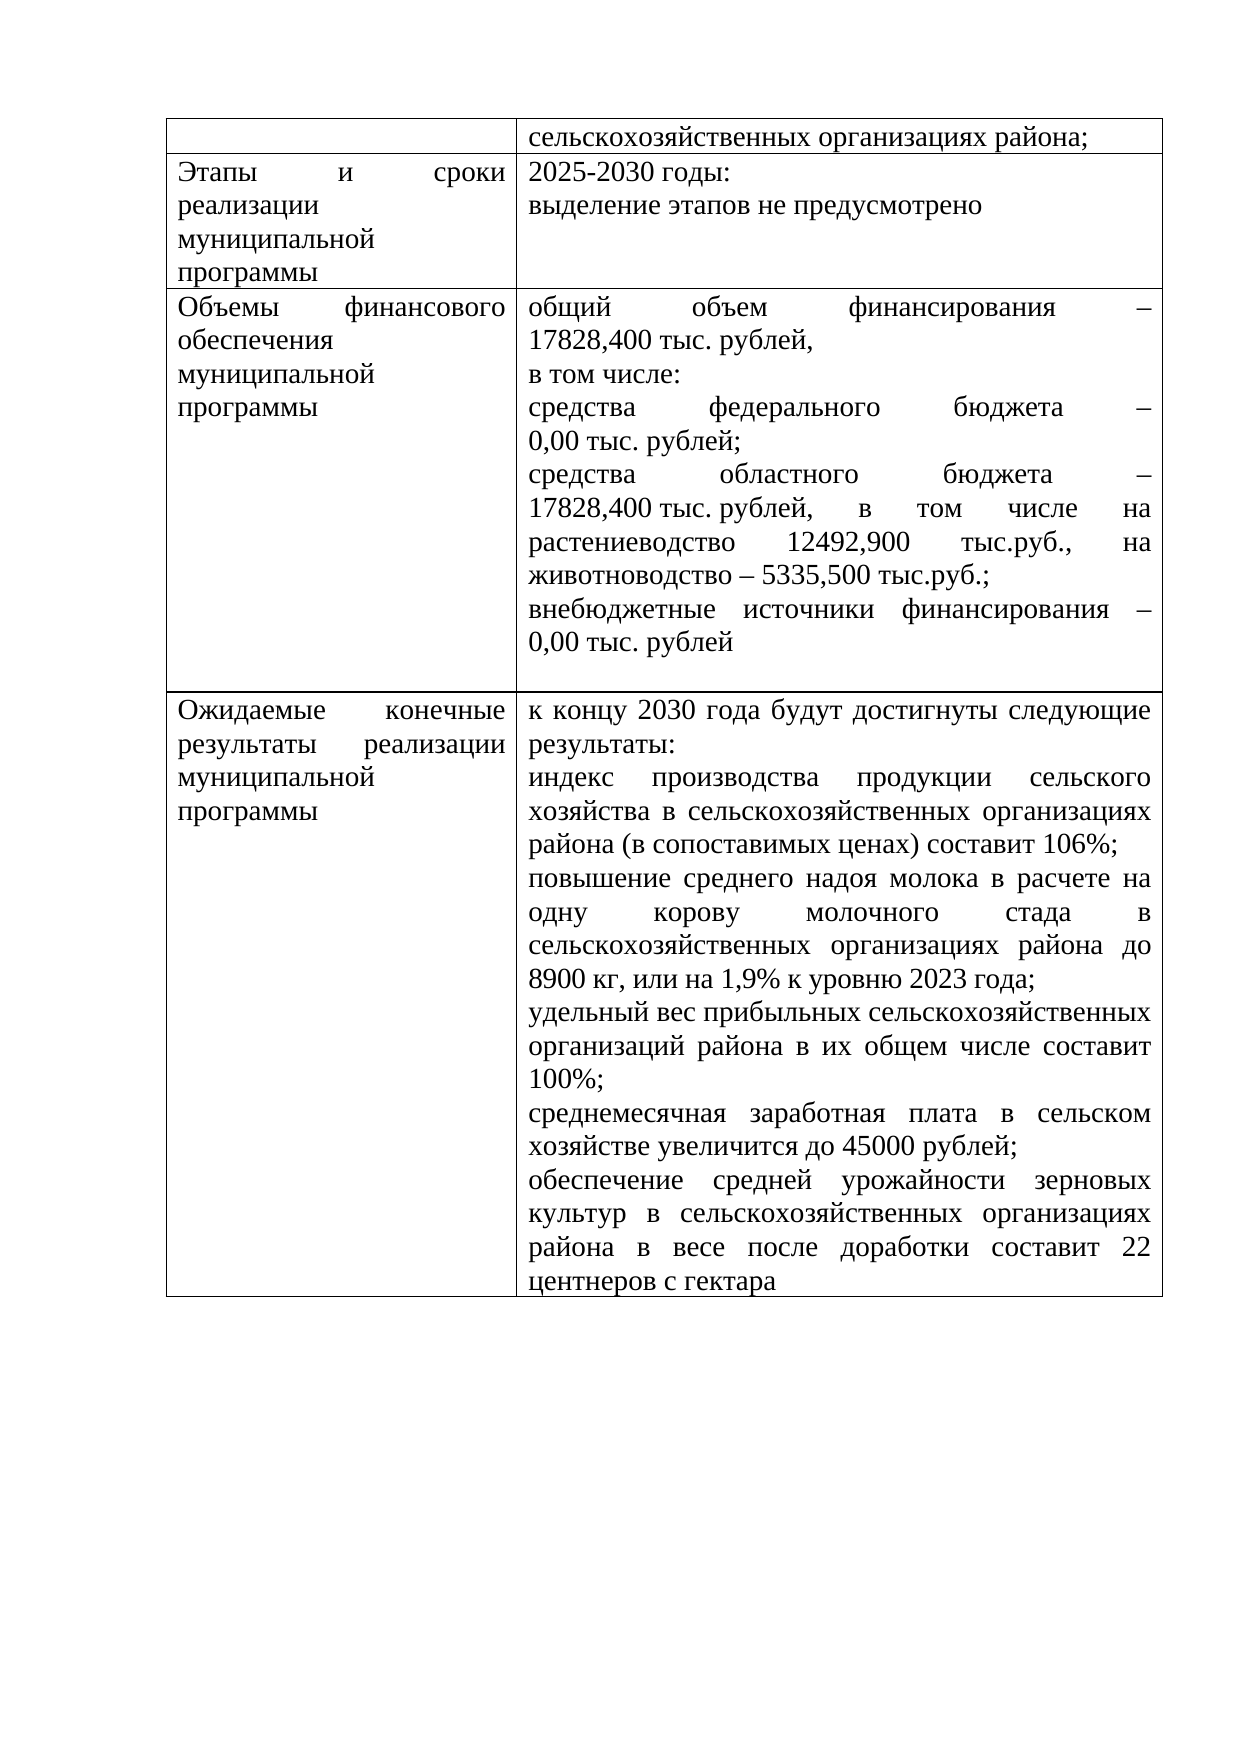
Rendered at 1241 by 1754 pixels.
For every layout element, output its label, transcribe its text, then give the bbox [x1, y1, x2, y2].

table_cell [517, 119, 1162, 153]
table_cell Этапы и сроки реализации муниципальной программы [167, 154, 516, 288]
table_cell Объемы финансового обеспечения муниципальной программы [167, 289, 516, 691]
table_cell общий объем финансирования – 17828,400 тыс. рублей, в том числе: средства федерального бюджета – 0,00 тыс. рублей; средства областного бюджета – 17828,400 тыс. рублей, в том числе на растениеводство 12492,900 тыс.руб., на животноводство – 5335,500 тыс.руб.; внебюджетные источники финансирования – 0,00 тыс. рублей [517, 289, 1162, 691]
table_cell Ожидаемые конечные результаты реализации муниципальной программы [167, 693, 516, 1296]
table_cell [167, 119, 516, 153]
table_cell 2025-2030 годы: выделение этапов не предусмотрено [517, 154, 1162, 288]
table_cell к концу 2030 года будут достигнуты следующие результаты: индекс производства продукции сельского хозяйства в сельскохозяйственных организациях района (в сопоставимых ценах) составит 106%; повышение среднего надоя молока в расчете на одну корову молочного стада в сельскохозяйственных организациях района до 8900 кг, или на 1,9% к уровню 2023 года; удельный вес прибыльных сельскохозяйственных организаций района в их общем числе составит 100%; среднемесячная заработная плата в сельском хозяйстве увеличится до 45000 рублей; обеспечение средней урожайности зерновых культур в сельскохозяйственных организациях района в весе после доработки составит 22 центнеров с гектара [517, 693, 1162, 1296]
